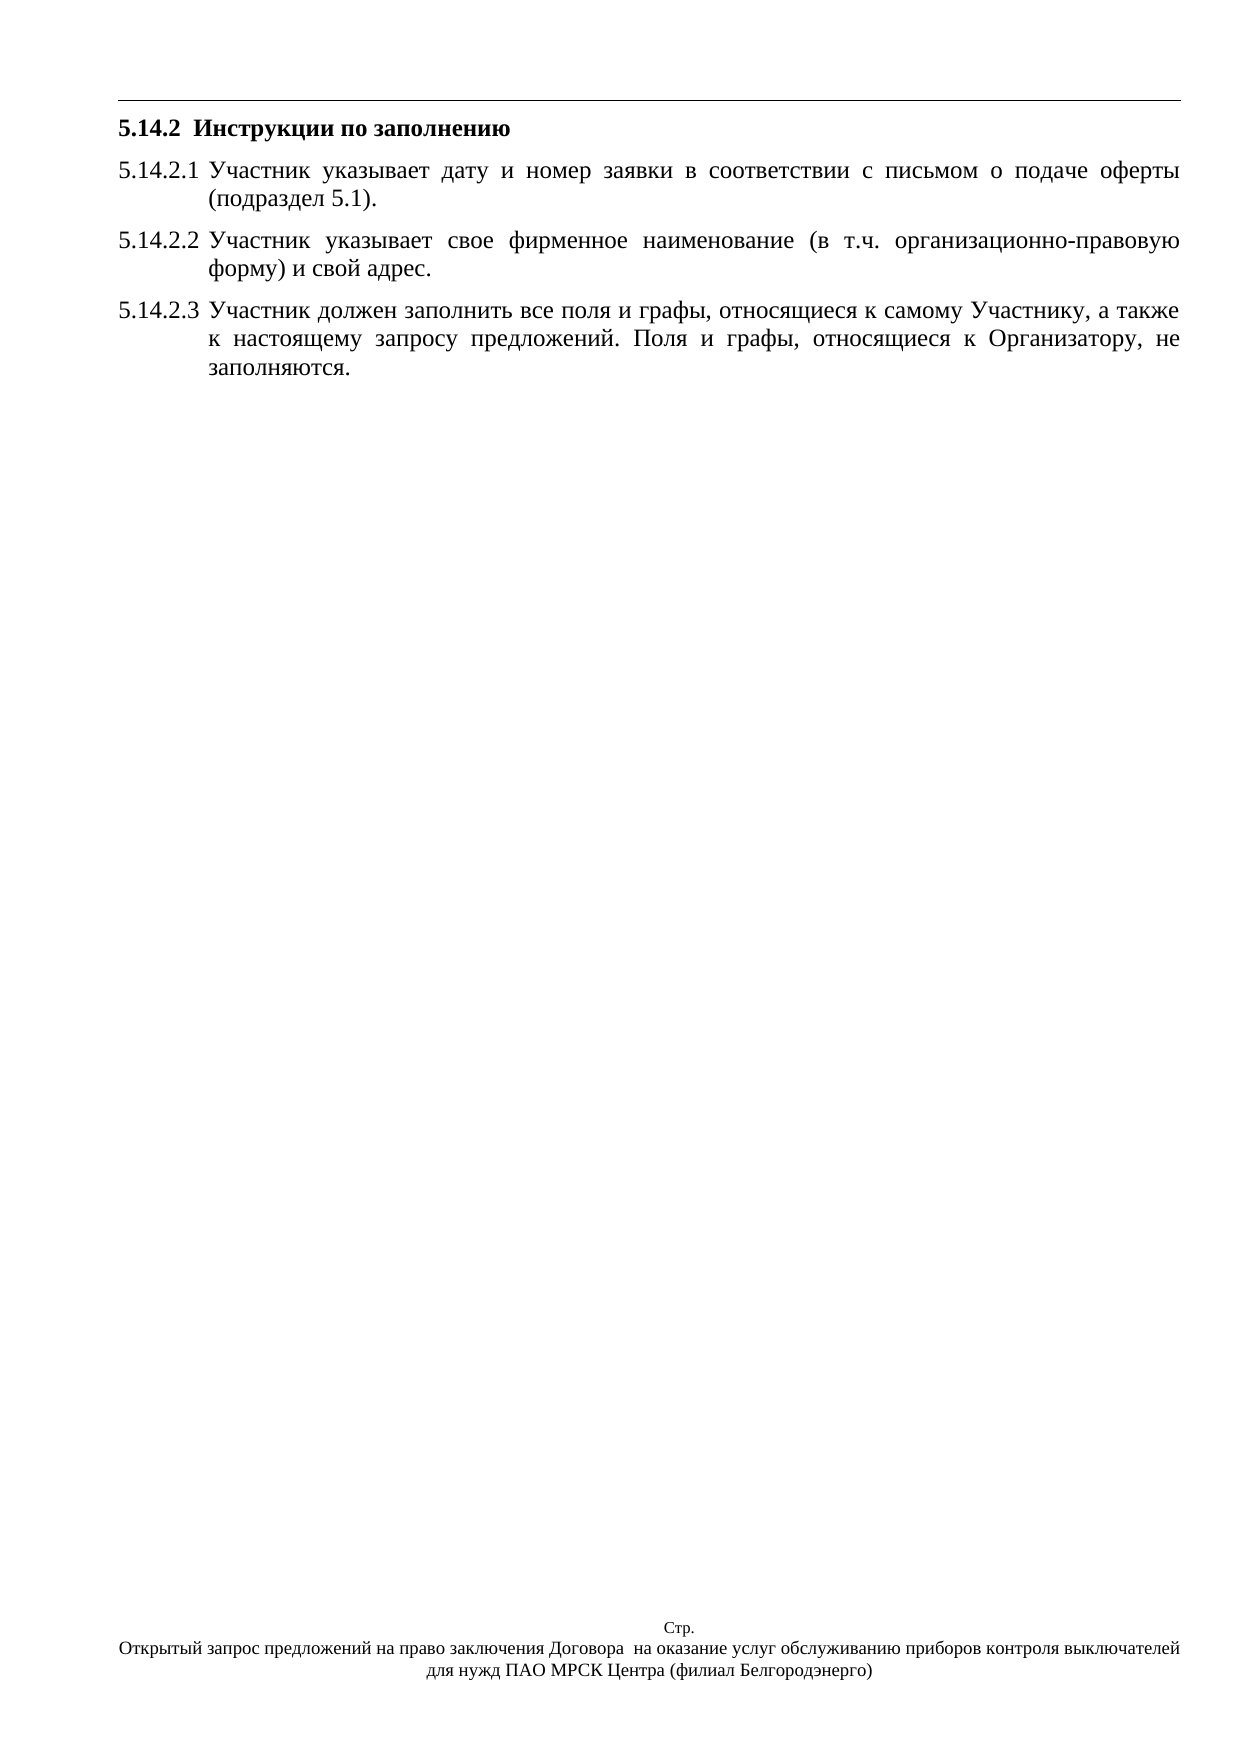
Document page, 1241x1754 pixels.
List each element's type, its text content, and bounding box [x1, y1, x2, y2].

list Участник указывает свое фирменное наименование (в т.ч. организационно-правовую форму) и свой адрес. [118, 225, 1181, 282]
list Участник указывает дату и номер заявки в соответствии с письмом о подаче оферты (подраздел 5.1). [118, 155, 1181, 212]
list Участник должен заполнить все поля и графы, относящиеся к самому Участнику, а также к настоящему запросу предложений. Поля и графы, относящиеся к Организатору, не заполняются. [118, 295, 1181, 381]
subtitle Инструкции по заполнению [118, 113, 1181, 142]
